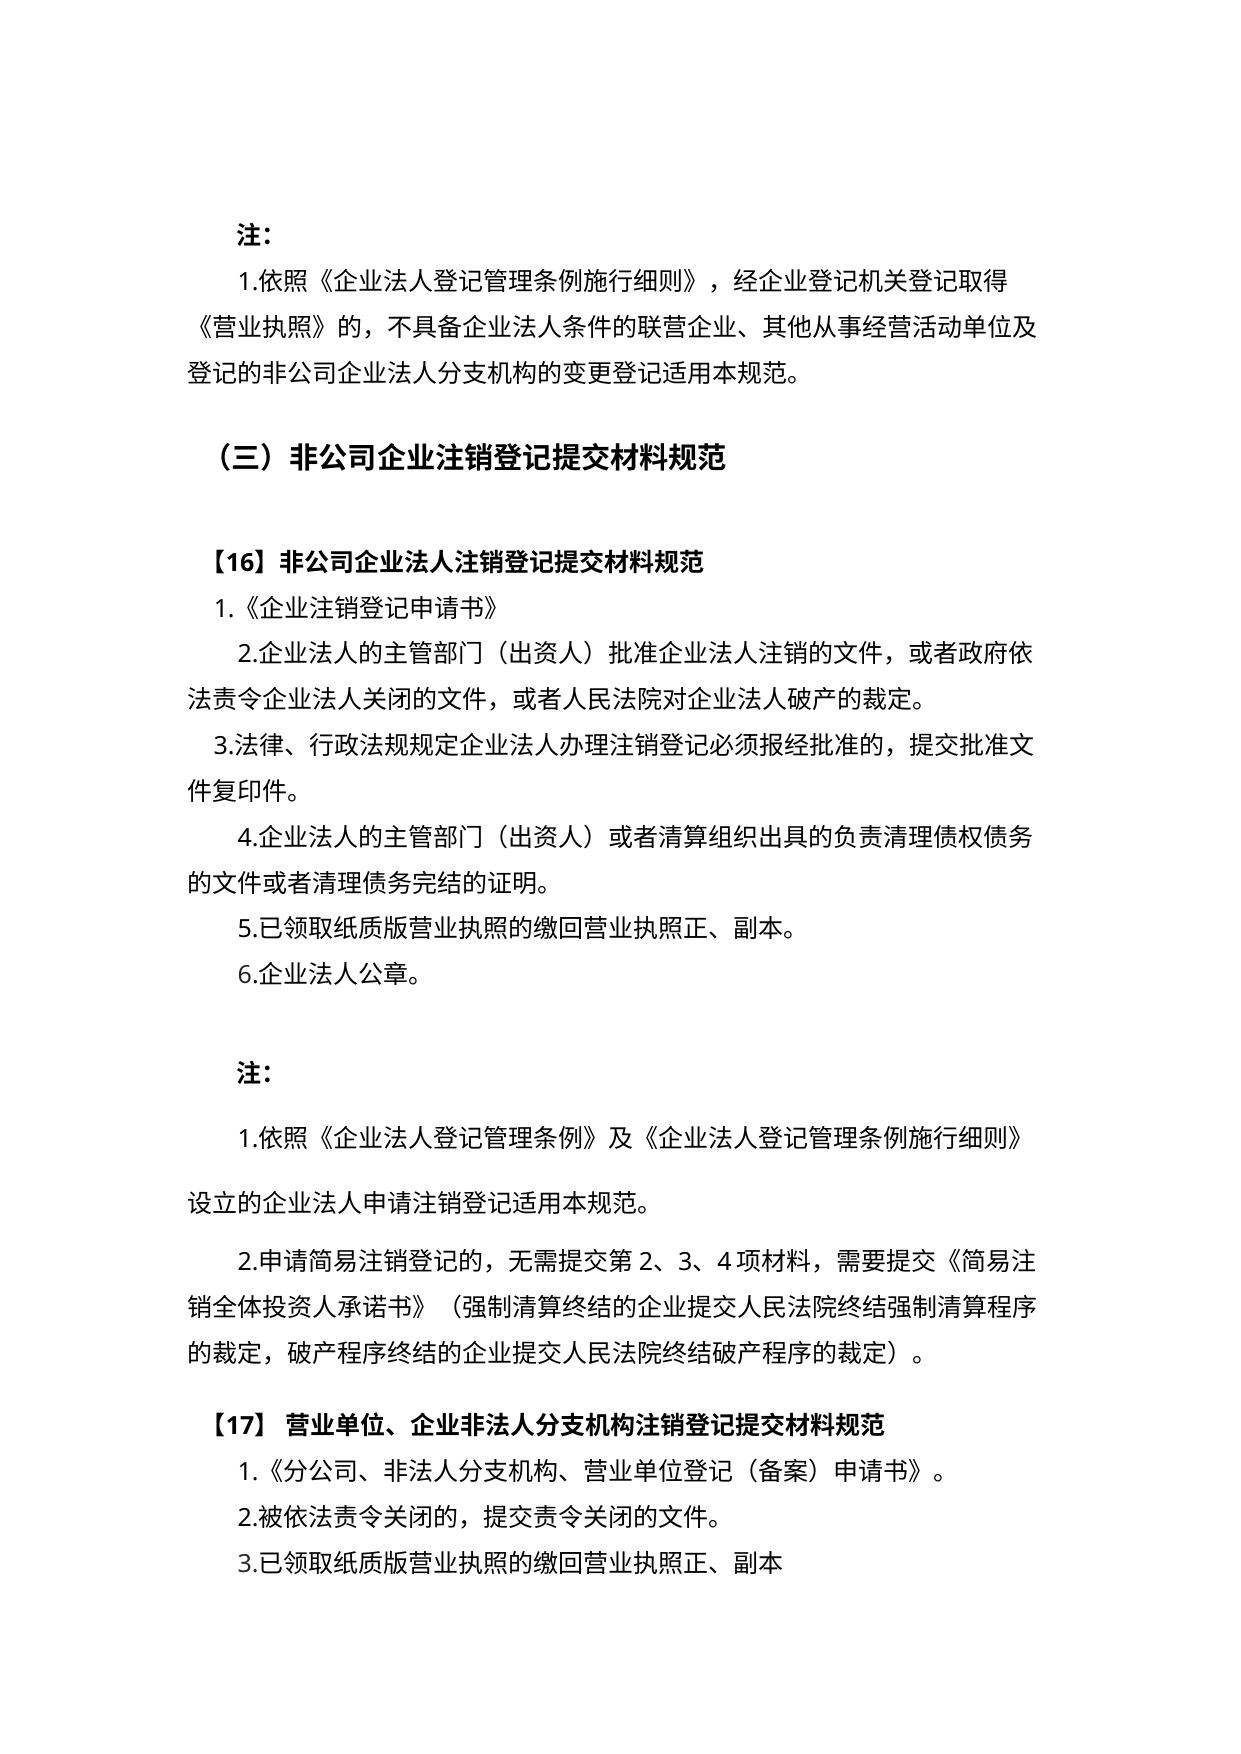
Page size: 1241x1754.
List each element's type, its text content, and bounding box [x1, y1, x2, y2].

text 1.依照《企业法人登记管理条例施行细则》，经企业登记机关登记取得《营业执照》的，不具备企业法人条件的联营企业、其他从事经营活动单位及登记的非公司企业法人分支机构的变更登记适用本规范。 [187, 254, 1053, 391]
text （三）非公司企业注销登记提交材料规范 [187, 424, 1053, 489]
text 3.已领取纸质版营业执照的缴回营业执照正、副本 [187, 1535, 1053, 1581]
text 6.企业法人公章。 [187, 947, 1053, 993]
text 5.已领取纸质版营业执照的缴回营业执照正、副本。 [187, 901, 1053, 947]
text 1.《分公司、非法人分支机构、营业单位登记（备案）申请书》。 [187, 1444, 1053, 1489]
text 【17】 营业单位、企业非法人分支机构注销登记提交材料规范 [187, 1398, 1053, 1444]
text 2.被依法责令关闭的，提交责令关闭的文件。 [187, 1489, 1053, 1535]
text 3.法律、行政法规规定企业法人办理注销登记必须报经批准的，提交批准文件复印件。 [187, 718, 1053, 809]
text 4.企业法人的主管部门（出资人）或者清算组织出具的负责清理债权债务的文件或者清理债务完结的证明。 [187, 809, 1053, 901]
text 注： [187, 1039, 1053, 1104]
text 2.企业法人的主管部门（出资人）批准企业法人注销的文件，或者政府依法责令企业法人关闭的文件，或者人民法院对企业法人破产的裁定。 [187, 626, 1053, 718]
text 注： [187, 208, 1053, 254]
text 2.申请简易注销登记的，无需提交第2、3、4项材料，需要提交《简易注销全体投资人承诺书》（强制清算终结的企业提交人民法院终结强制清算程序的裁定，破产程序终结的企业提交人民法院终结破产程序的裁定）。 [187, 1234, 1053, 1371]
text 【16】非公司企业法人注销登记提交材料规范 [187, 534, 1053, 580]
text 1.依照《企业法人登记管理条例》及《企业法人登记管理条例施行细则》设立的企业法人申请注销登记适用本规范。 [187, 1104, 1053, 1234]
text 1.《企业注销登记申请书》 [187, 580, 1053, 626]
